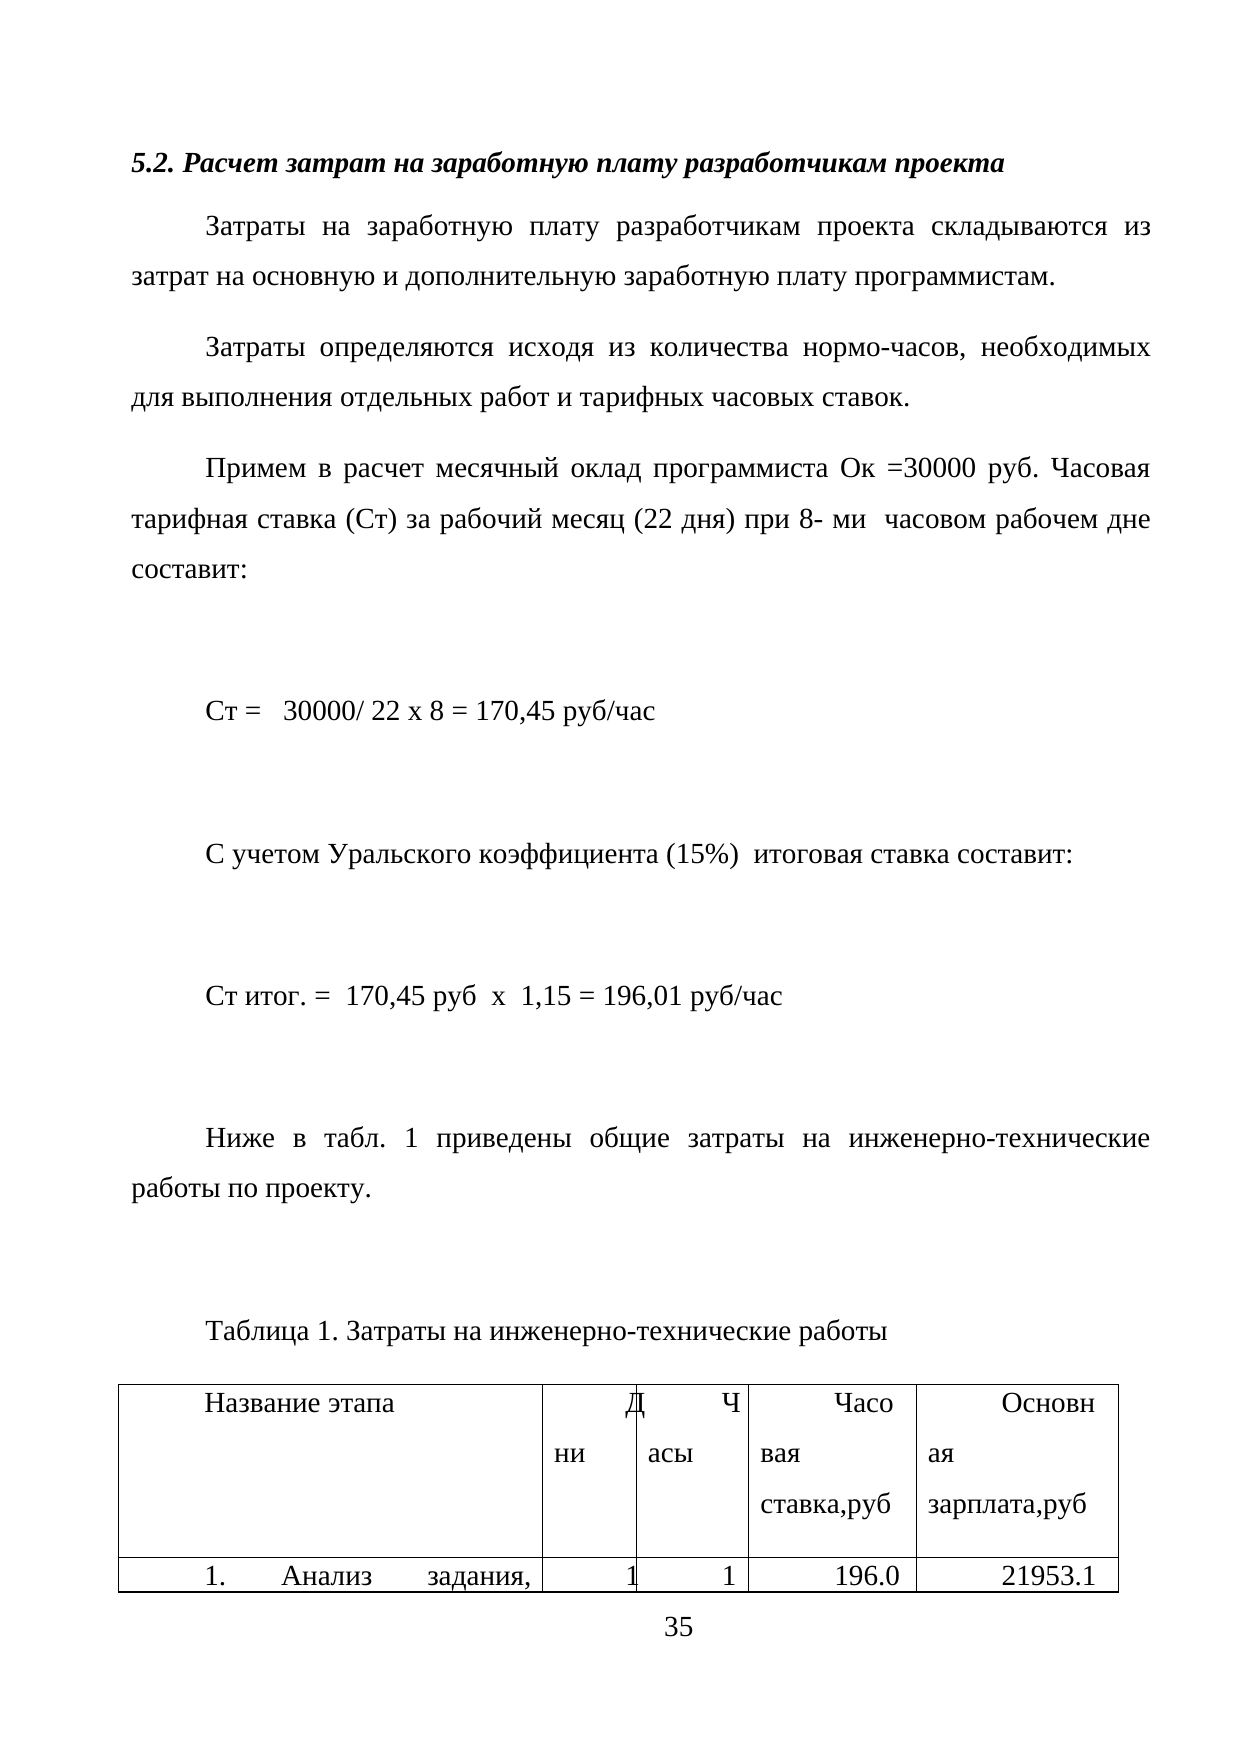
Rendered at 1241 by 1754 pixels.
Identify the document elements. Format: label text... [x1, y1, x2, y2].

text Ст = 30000/ 22 х 8 = 170,45 руб/час [131, 693, 1152, 727]
table_header Часовая ставка,руб [749, 1385, 916, 1557]
table_header Основная зарплата,руб [917, 1385, 1118, 1557]
text Затраты на заработную плату разработчикам проекта складываются из затрат на основную и дополнительную заработную плату программистам. [131, 208, 1152, 291]
text Ниже в табл. 1 приведены общие затраты на инженерно-технические работы по проекту. [131, 1120, 1152, 1204]
text Ст итог. = 170,45 руб х 1,15 = 196,01 руб/час [131, 978, 1152, 1012]
table_cell 21953.12 [917, 1558, 1118, 1591]
table_header Дни [543, 1385, 636, 1557]
table_header Название этапа [119, 1385, 542, 1557]
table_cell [119, 1558, 542, 1591]
text Примем в расчет месячный оклад программиста Ок =30000 руб. Часовая тарифная ставка (Ст) за рабочий месяц (22 дня) при 8- ми часовом рабочем дне составит: [131, 451, 1152, 585]
table_cell 14 [543, 1558, 636, 1591]
table_cell 196.01 [749, 1558, 916, 1591]
text С учетом Уральского коэффициента (15%) итоговая ставка составит: [131, 836, 1152, 869]
subtitle 5.2. Расчет затрат на заработную плату разработчикам проекта [131, 145, 1152, 178]
table_header Часы [637, 1385, 748, 1557]
text Таблица 1. Затраты на инженерно-технические работы [131, 1313, 1152, 1346]
table_cell 112 [637, 1558, 748, 1591]
text Затраты определяются исходя из количества нормо-часов, необходимых для выполнения отдельных работ и тарифных часовых ставок. [131, 329, 1152, 413]
